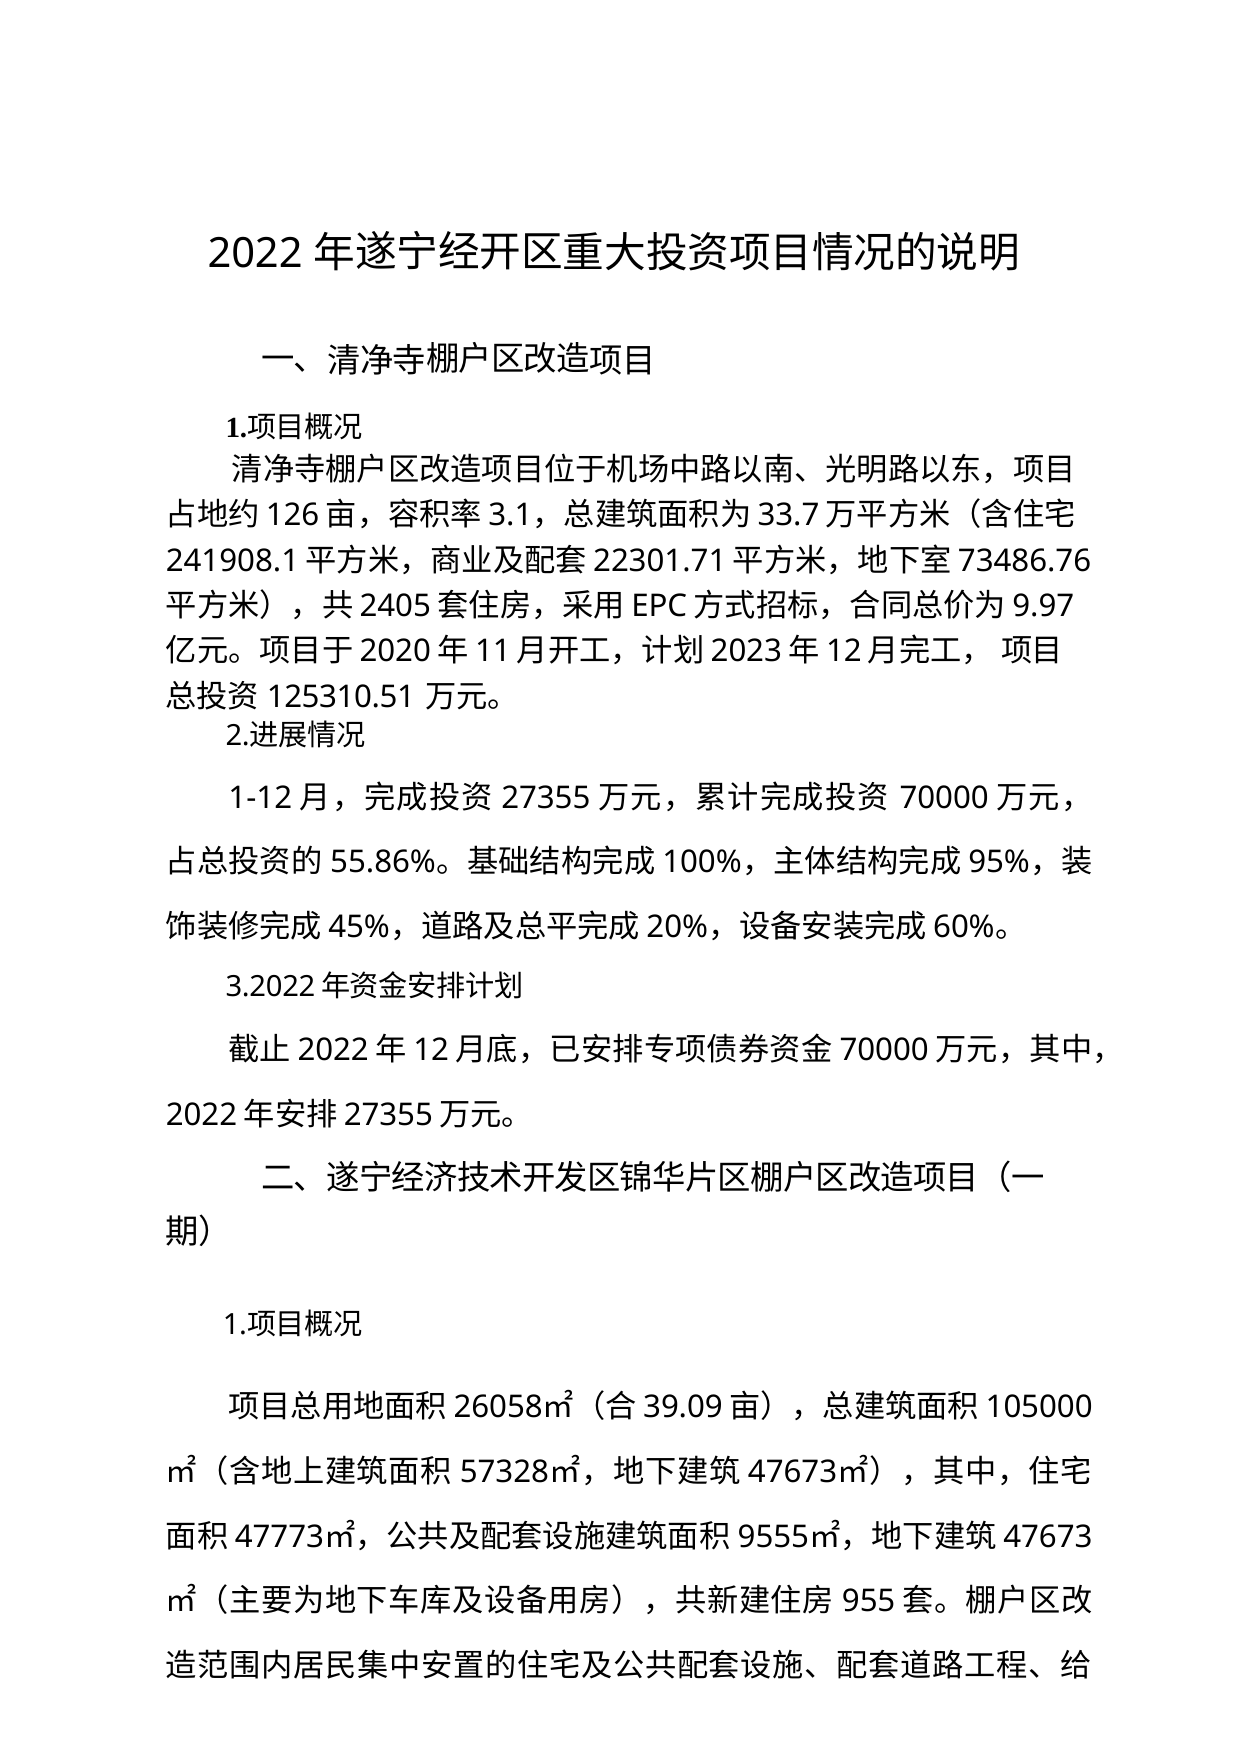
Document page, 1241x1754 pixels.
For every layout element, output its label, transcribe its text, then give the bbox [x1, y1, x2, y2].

text 1-12月，完成投资27355万元，累计完成投资 70000万元，占总投资的 55.86%。基础结构完成100%，主体结构完成95%，装饰装修完成45%，道路及总平完成20%，设备安装完成60%。 [166, 772, 1093, 947]
list 1.项目概况 [166, 1301, 1093, 1343]
text 截止2022年12月底，已安排专项债券资金70000万元，其中，2022年安排27355万元。 [166, 1024, 1093, 1134]
text 2022 年遂宁经开区重大投资项目情况的说明 [207, 224, 1093, 281]
text 二、遂宁经济技术开发区锦华片区棚户区改造项目（一期） [166, 1173, 1093, 1281]
text 2.进展情况 [225, 717, 1093, 752]
text 3.2022年资金安排计划 [225, 966, 1093, 1004]
text 一、清净寺棚户区改造项目 [166, 354, 1093, 408]
text 1.项目概况 [225, 408, 1093, 444]
text 清净寺棚户区改造项目位于机场中路以南、光明路以东，项目占地约126亩，容积率3.1，总建筑面积为33.7万平方米（含住宅241908.1平方米，商业及配套22301.71平方米，地下室73486.76平方米），共2405套住房，采用EPC方式招标，合同总价为9.97亿元。项目于2020年11月开工，计划2023年12月完工， 项目总投资 125310.51 万元。 [166, 444, 1093, 716]
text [166, 1381, 1093, 1686]
